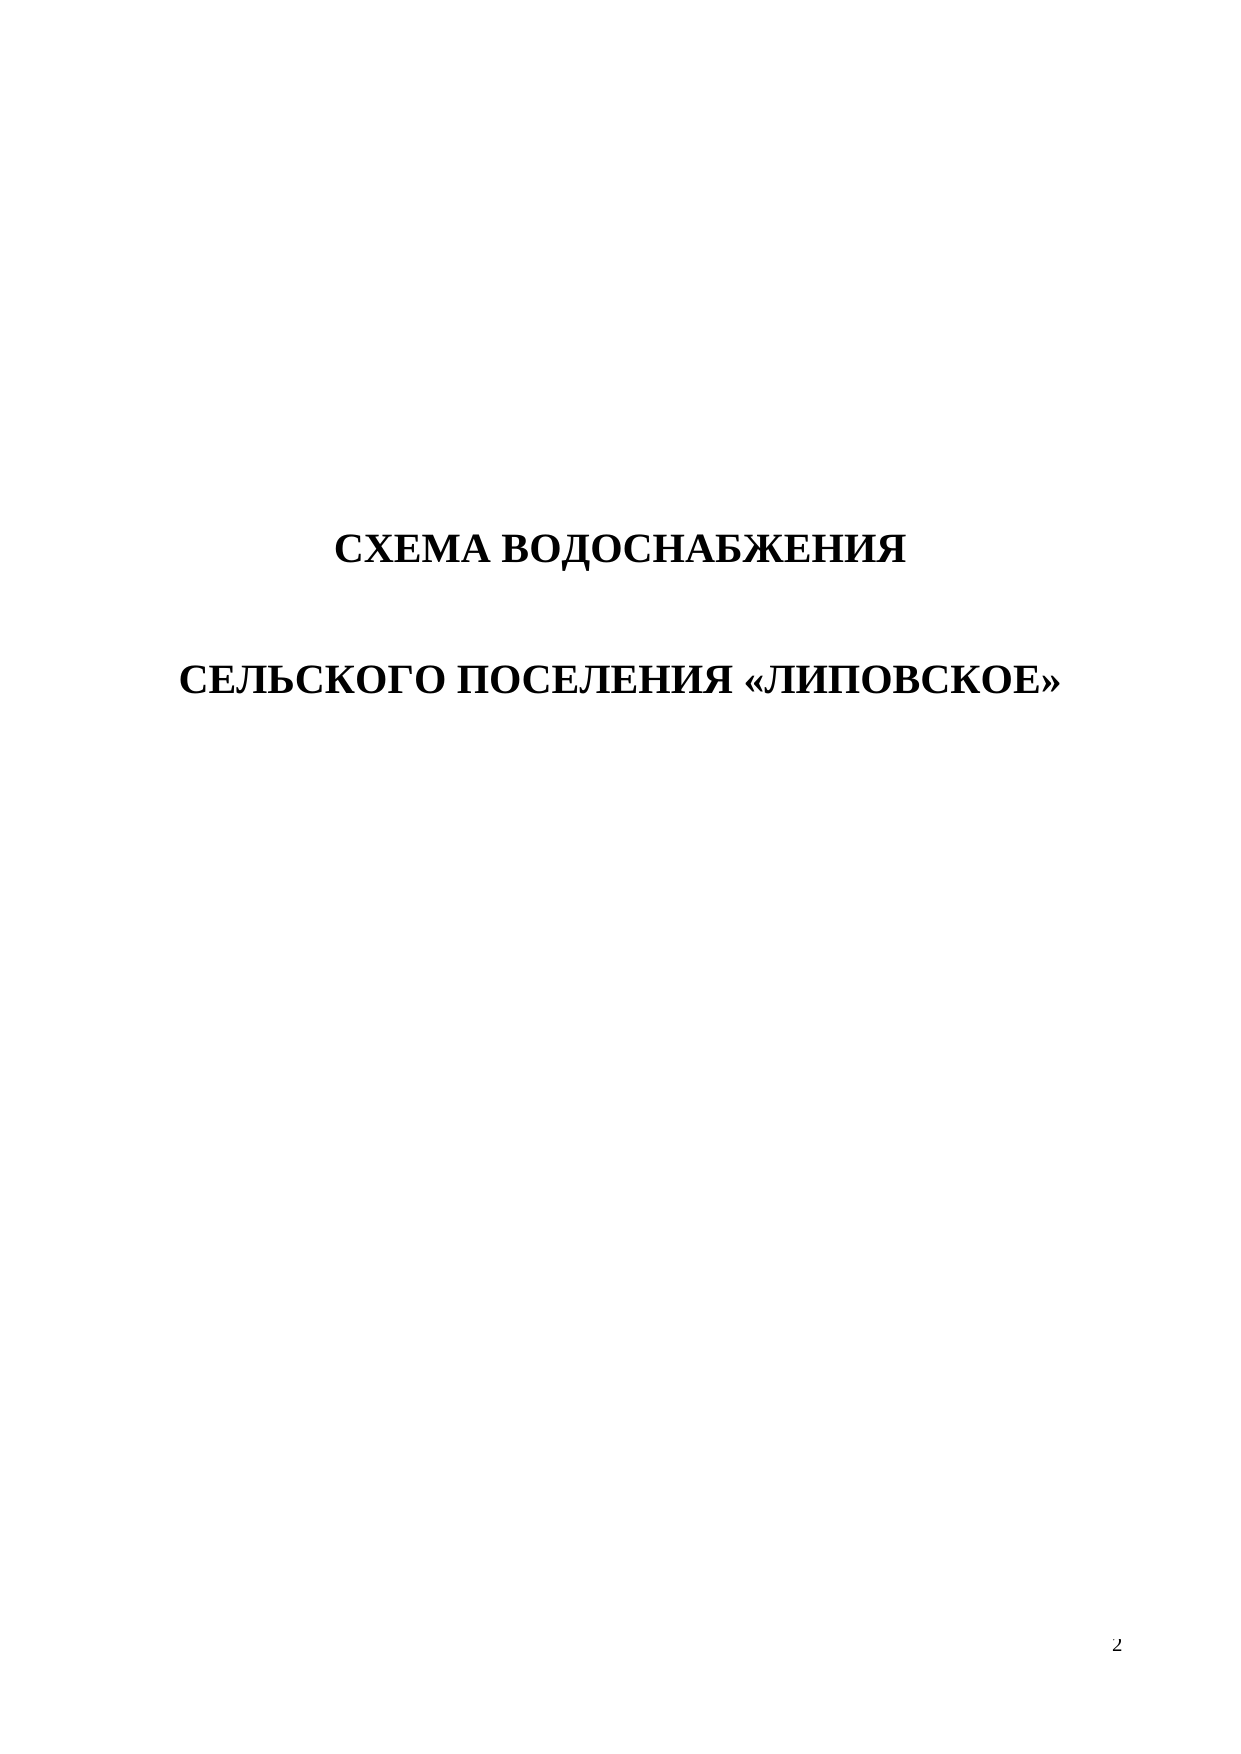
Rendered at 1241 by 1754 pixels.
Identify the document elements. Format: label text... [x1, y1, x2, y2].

text Сельского поселения «Липовское» [177, 654, 1063, 702]
text Схема водоснабжения [177, 523, 1063, 571]
